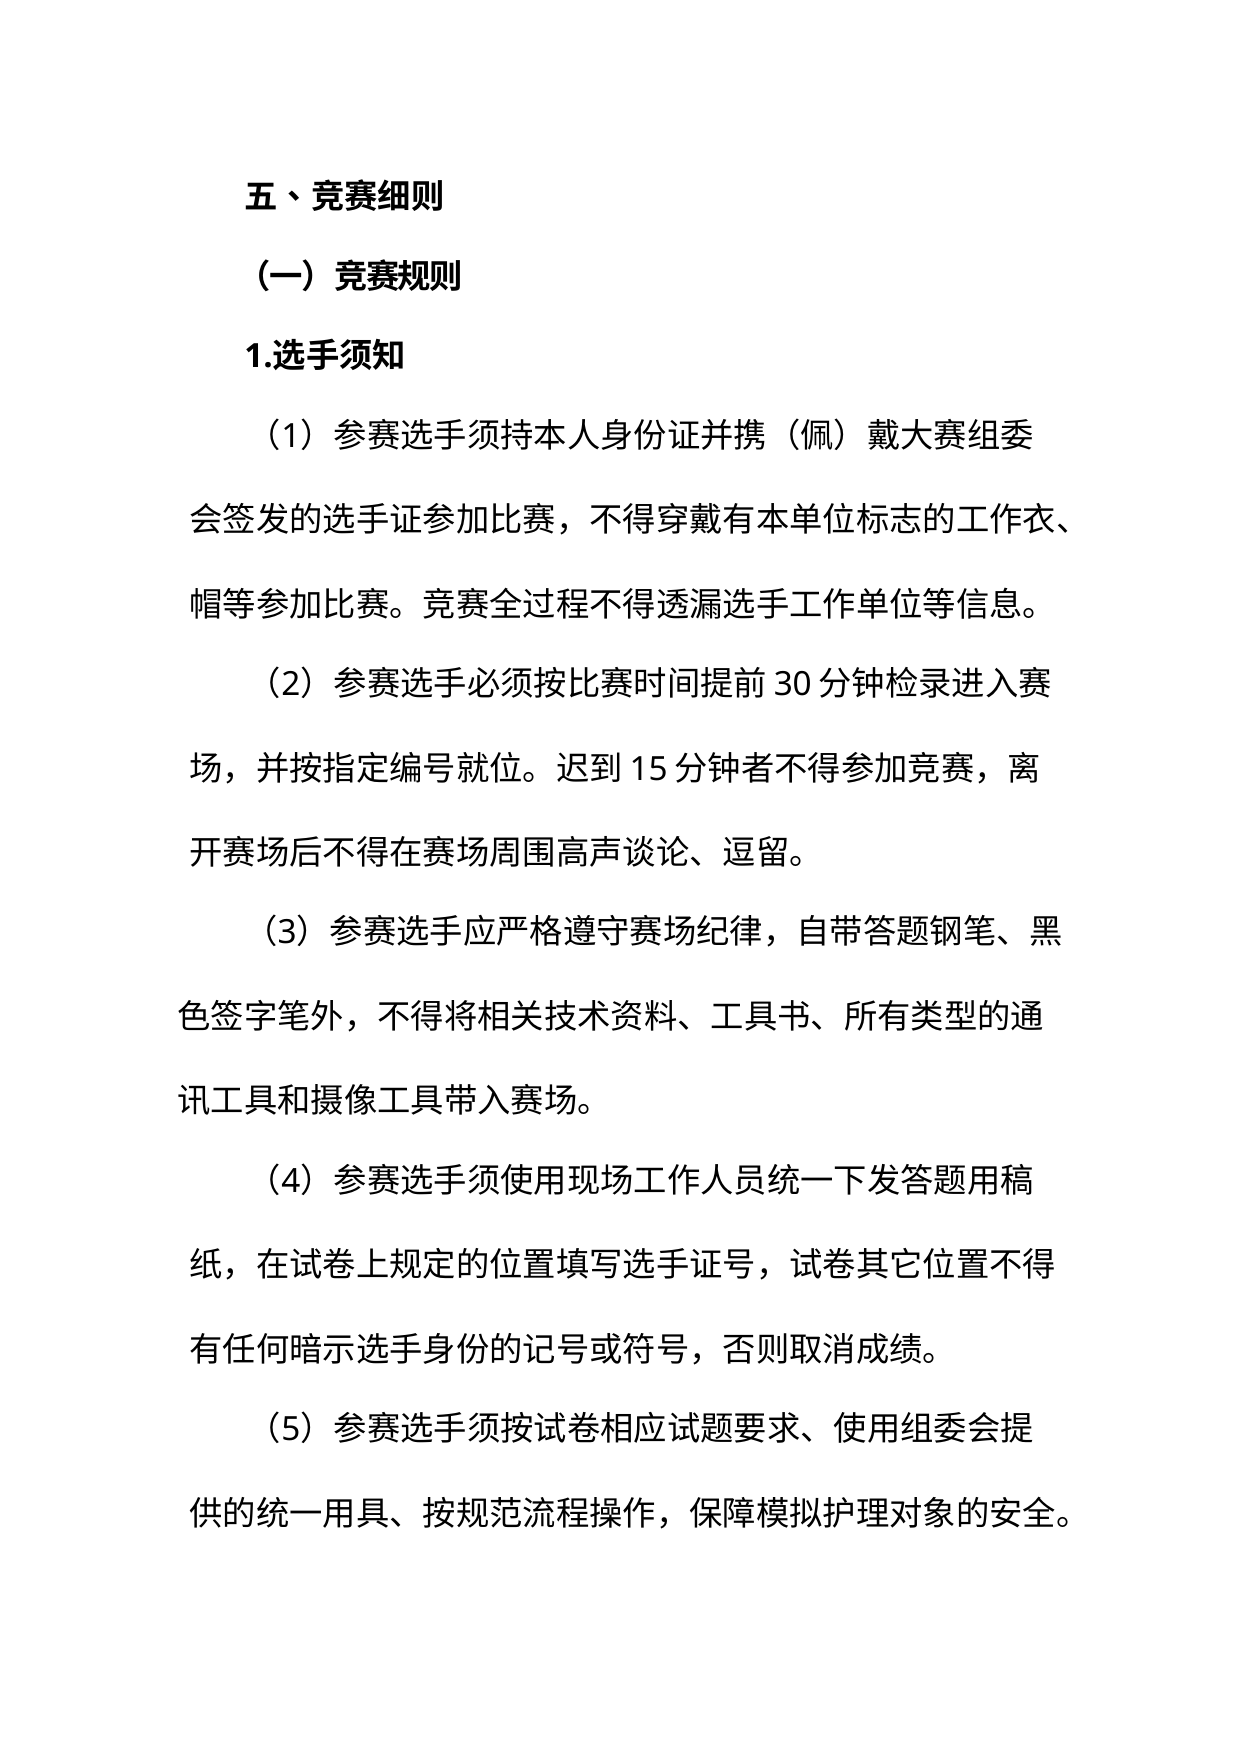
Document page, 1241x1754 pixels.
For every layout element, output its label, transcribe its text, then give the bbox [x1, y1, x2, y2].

text （一）竞赛规则 [177, 241, 1063, 306]
text （5）参赛选手须按试卷相应试题要求、使用组委会提供的统一用具、按规范流程操作，保障模拟护理对象的安全。 [189, 1393, 1063, 1543]
text （1）参赛选手须持本人身份证并携（佩）戴大赛组委会签发的选手证参加比赛，不得穿戴有本单位标志的工作衣、帽等参加比赛。竞赛全过程不得透漏选手工作单位等信息。 [189, 400, 1063, 634]
text （4）参赛选手须使用现场工作人员统一下发答题用稿纸，在试卷上规定的位置填写选手证号，试卷其它位置不得有任何暗示选手身份的记号或符号，否则取消成绩。 [189, 1145, 1063, 1379]
text 五、竞赛细则 [177, 162, 1063, 227]
text （3）参赛选手应严格遵守赛场纪律，自带答题钢笔、黑色签字笔外，不得将相关技术资料、工具书、所有类型的通讯工具和摄像工具带入赛场。 [177, 897, 1063, 1131]
text 1.选手须知 [177, 321, 1063, 386]
text （2）参赛选手必须按比赛时间提前30分钟检录进入赛场，并按指定编号就位。迟到15分钟者不得参加竞赛，离开赛场后不得在赛场周围高声谈论、逗留。 [189, 648, 1063, 882]
